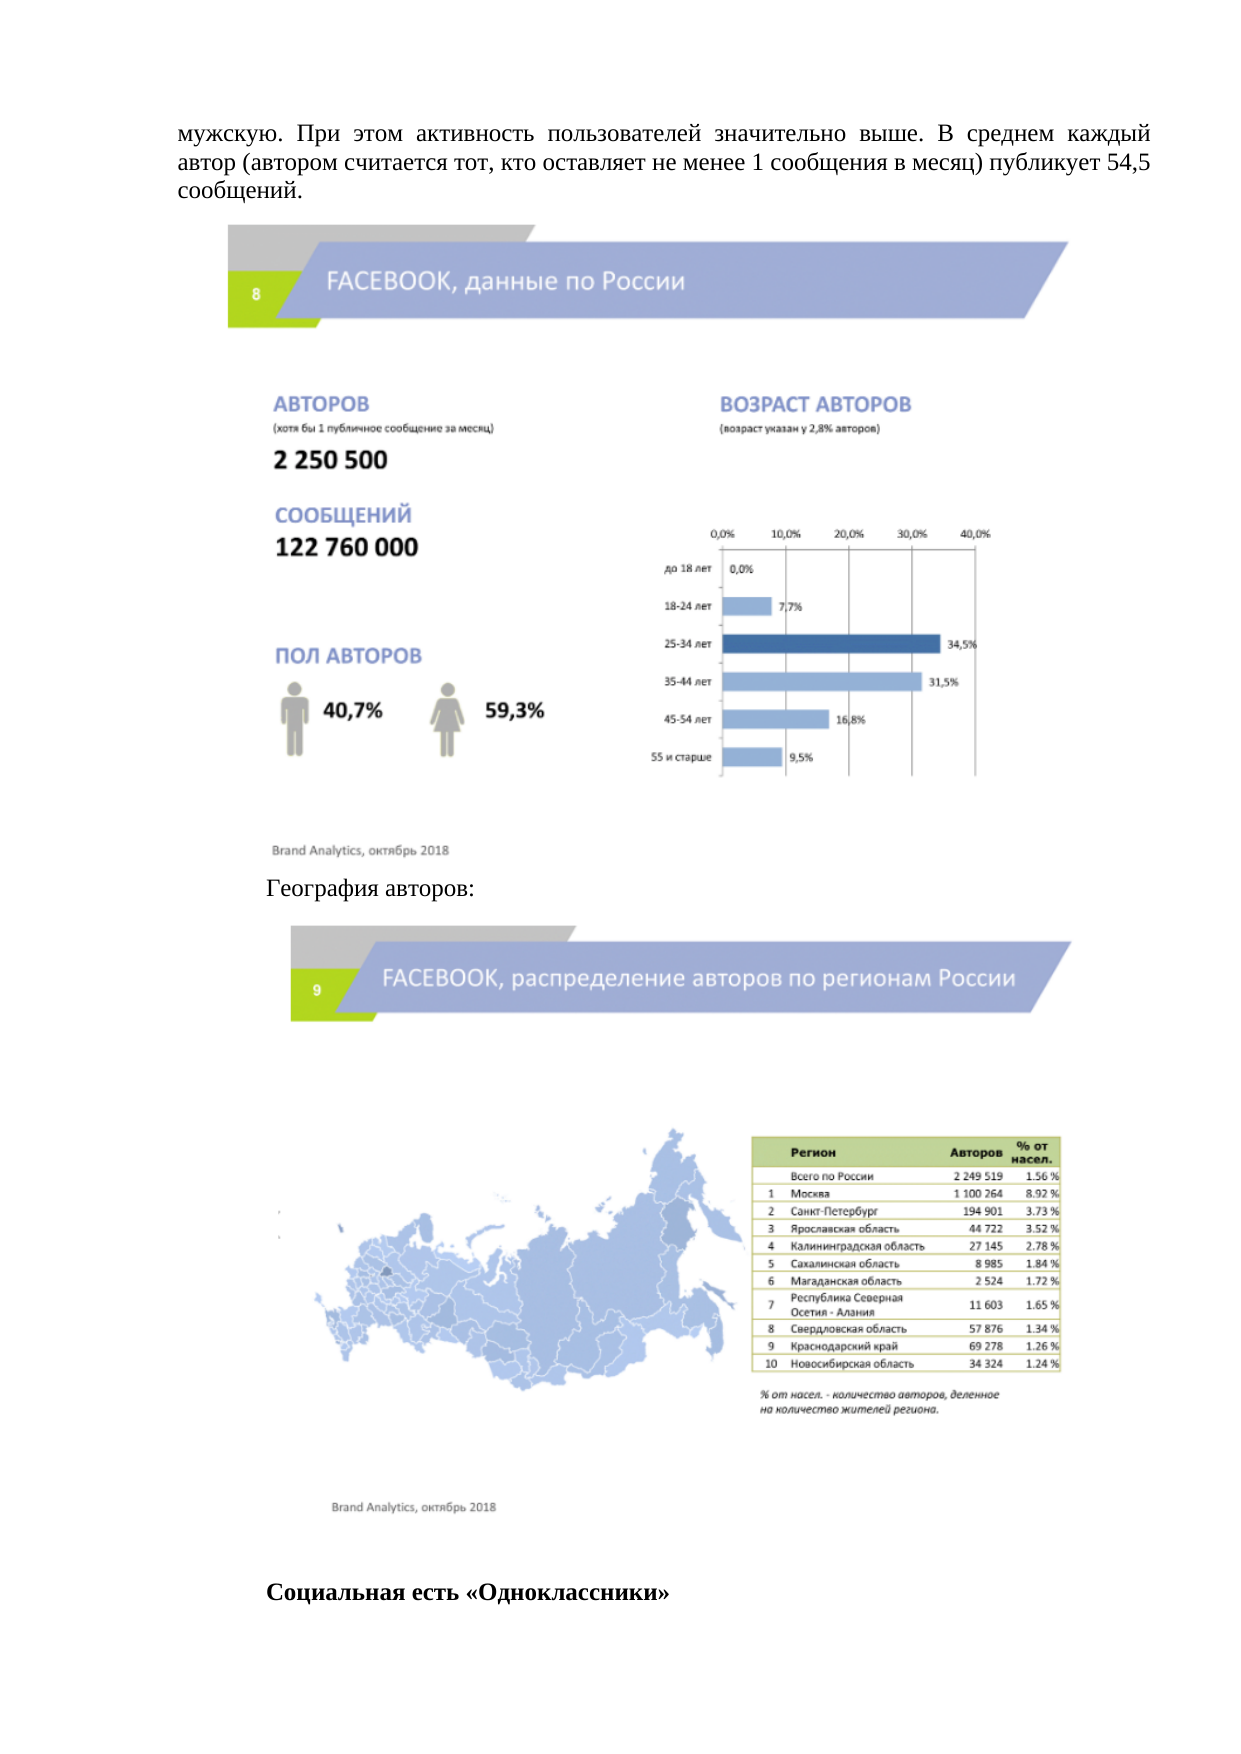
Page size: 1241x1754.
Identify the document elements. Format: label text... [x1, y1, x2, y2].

text География авторов: [177, 873, 1152, 902]
picture [218, 216, 1074, 861]
text Социальная есть «Одноклассники» [177, 1577, 1152, 1606]
picture [278, 914, 1093, 1524]
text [177, 118, 1152, 204]
